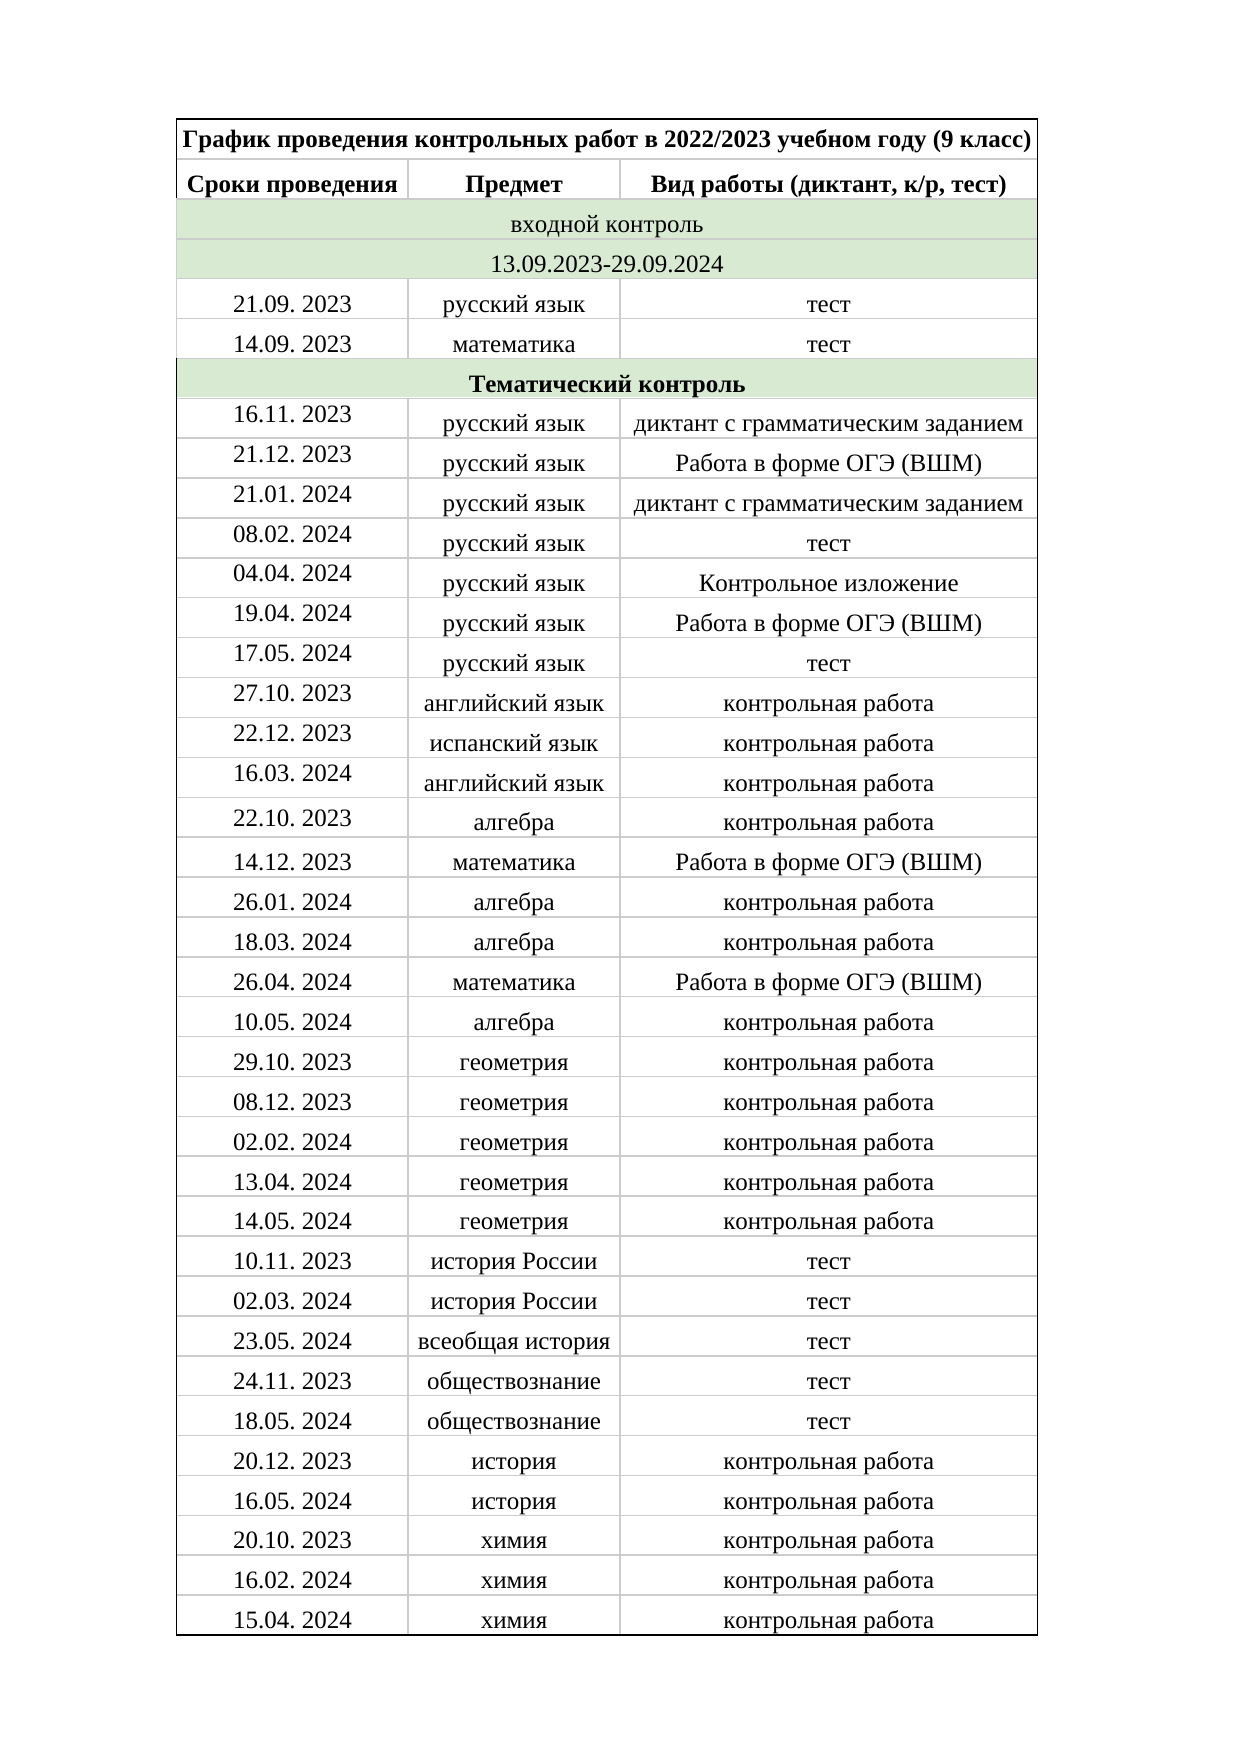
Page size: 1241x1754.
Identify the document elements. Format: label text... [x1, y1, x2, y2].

table_cell математика [409, 319, 619, 357]
table_cell геометрия [409, 1117, 619, 1155]
table_cell 21.09. 2023 [177, 279, 407, 318]
table_cell тест [621, 279, 1037, 318]
table_cell геометрия [409, 1197, 619, 1235]
table_cell Работа в форме ОГЭ (ВШМ) [621, 439, 1037, 477]
table_cell тест [621, 638, 1037, 677]
table_cell 23.05. 2024 [177, 1317, 407, 1355]
table_cell обществознание [409, 1396, 619, 1435]
table_cell 17.05. 2024 [177, 638, 407, 677]
table_cell контрольная работа [621, 1596, 1037, 1634]
table_cell 14.05. 2024 [177, 1197, 407, 1235]
table_cell входной контроль [177, 200, 1037, 238]
table_cell русский язык [409, 638, 619, 677]
table_cell всеобщая история [409, 1317, 619, 1355]
table_cell история [409, 1436, 619, 1474]
table_cell диктант с грамматическим заданием [621, 399, 1037, 437]
table_cell 19.04. 2024 [177, 598, 407, 637]
table_cell Работа в форме ОГЭ (ВШМ) [621, 958, 1037, 996]
table_cell русский язык [409, 519, 619, 557]
table_cell 08.02. 2024 [177, 519, 407, 557]
table_cell русский язык [409, 479, 619, 517]
table_cell 26.01. 2024 [177, 878, 407, 916]
table_cell 10.05. 2024 [177, 997, 407, 1036]
table_cell диктант с грамматическим заданием [621, 479, 1037, 517]
table_cell алгебра [409, 798, 619, 836]
table_cell контрольная работа [621, 997, 1037, 1036]
table_header График проведения контрольных работ в 2022/2023 учебном году (9 класс) [177, 120, 1037, 158]
table_cell 16.02. 2024 [177, 1556, 407, 1594]
table_cell тест [621, 319, 1037, 357]
table_cell Работа в форме ОГЭ (ВШМ) [621, 838, 1037, 876]
table_cell 08.12. 2023 [177, 1077, 407, 1116]
table_cell Предмет [409, 160, 619, 198]
table_cell 29.10. 2023 [177, 1037, 407, 1076]
table_cell алгебра [409, 878, 619, 916]
table_cell контрольная работа [621, 1157, 1037, 1195]
table_cell химия [409, 1516, 619, 1554]
table_cell русский язык [409, 399, 619, 437]
table_cell контрольная работа [621, 918, 1037, 956]
table_cell контрольная работа [621, 758, 1037, 796]
table_cell тест [621, 1277, 1037, 1315]
table_cell 02.03. 2024 [177, 1277, 407, 1315]
table_cell 20.12. 2023 [177, 1436, 407, 1474]
table_cell контрольная работа [621, 798, 1037, 836]
table_cell контрольная работа [621, 1077, 1037, 1116]
table_cell алгебра [409, 997, 619, 1036]
table_cell 22.10. 2023 [177, 798, 407, 836]
table_cell контрольная работа [621, 718, 1037, 756]
table_cell контрольная работа [621, 1117, 1037, 1155]
table_cell химия [409, 1596, 619, 1634]
table_cell русский язык [409, 598, 619, 637]
table_cell математика [409, 958, 619, 996]
table_cell 18.05. 2024 [177, 1396, 407, 1435]
table_cell 21.01. 2024 [177, 479, 407, 517]
table_cell 16.11. 2023 [177, 399, 407, 437]
table_cell английский язык [409, 678, 619, 717]
table_cell химия [409, 1556, 619, 1594]
table_cell 10.11. 2023 [177, 1237, 407, 1275]
table_cell 13.04. 2024 [177, 1157, 407, 1195]
table_cell 14.09. 2023 [177, 319, 407, 357]
table_cell Сроки проведения [177, 160, 407, 198]
table_cell контрольная работа [621, 1556, 1037, 1594]
table_cell Вид работы (диктант, к/р, тест) [621, 160, 1037, 198]
table_cell контрольная работа [621, 678, 1037, 717]
table_cell геометрия [409, 1037, 619, 1076]
table_cell 14.12. 2023 [177, 838, 407, 876]
table_cell 16.03. 2024 [177, 758, 407, 796]
table_cell история России [409, 1237, 619, 1275]
table_cell геометрия [409, 1157, 619, 1195]
table_cell 15.04. 2024 [177, 1596, 407, 1634]
table_cell история [409, 1476, 619, 1514]
table_cell контрольная работа [621, 1197, 1037, 1235]
table_cell тест [621, 1317, 1037, 1355]
table_cell английский язык [409, 758, 619, 796]
table_cell 13.09.2023-29.09.2024 [177, 240, 1037, 278]
table_cell 20.10. 2023 [177, 1516, 407, 1554]
table_cell 24.11. 2023 [177, 1357, 407, 1395]
table_cell математика [409, 838, 619, 876]
table_cell 21.12. 2023 [177, 439, 407, 477]
table_cell контрольная работа [621, 1037, 1037, 1076]
table_cell 16.05. 2024 [177, 1476, 407, 1514]
table_cell тест [621, 1357, 1037, 1395]
table_cell 04.04. 2024 [177, 559, 407, 597]
table_cell русский язык [409, 559, 619, 597]
table_cell испанский язык [409, 718, 619, 756]
table_cell алгебра [409, 918, 619, 956]
table_cell контрольная работа [621, 1436, 1037, 1474]
table_cell контрольная работа [621, 878, 1037, 916]
table_cell тест [621, 519, 1037, 557]
table_cell русский язык [409, 439, 619, 477]
table_cell русский язык [409, 279, 619, 318]
table_cell 26.04. 2024 [177, 958, 407, 996]
table_cell Тематический контроль [177, 359, 1037, 397]
table_cell Работа в форме ОГЭ (ВШМ) [621, 598, 1037, 637]
table_cell геометрия [409, 1077, 619, 1116]
table_cell контрольная работа [621, 1476, 1037, 1514]
table_cell контрольная работа [621, 1516, 1037, 1554]
table_cell 02.02. 2024 [177, 1117, 407, 1155]
table_cell Контрольное изложение [621, 559, 1037, 597]
table_cell 18.03. 2024 [177, 918, 407, 956]
table_cell 27.10. 2023 [177, 678, 407, 717]
table_cell 22.12. 2023 [177, 718, 407, 756]
table_cell тест [621, 1237, 1037, 1275]
table_cell история России [409, 1277, 619, 1315]
table_cell обществознание [409, 1357, 619, 1395]
table_cell тест [621, 1396, 1037, 1435]
